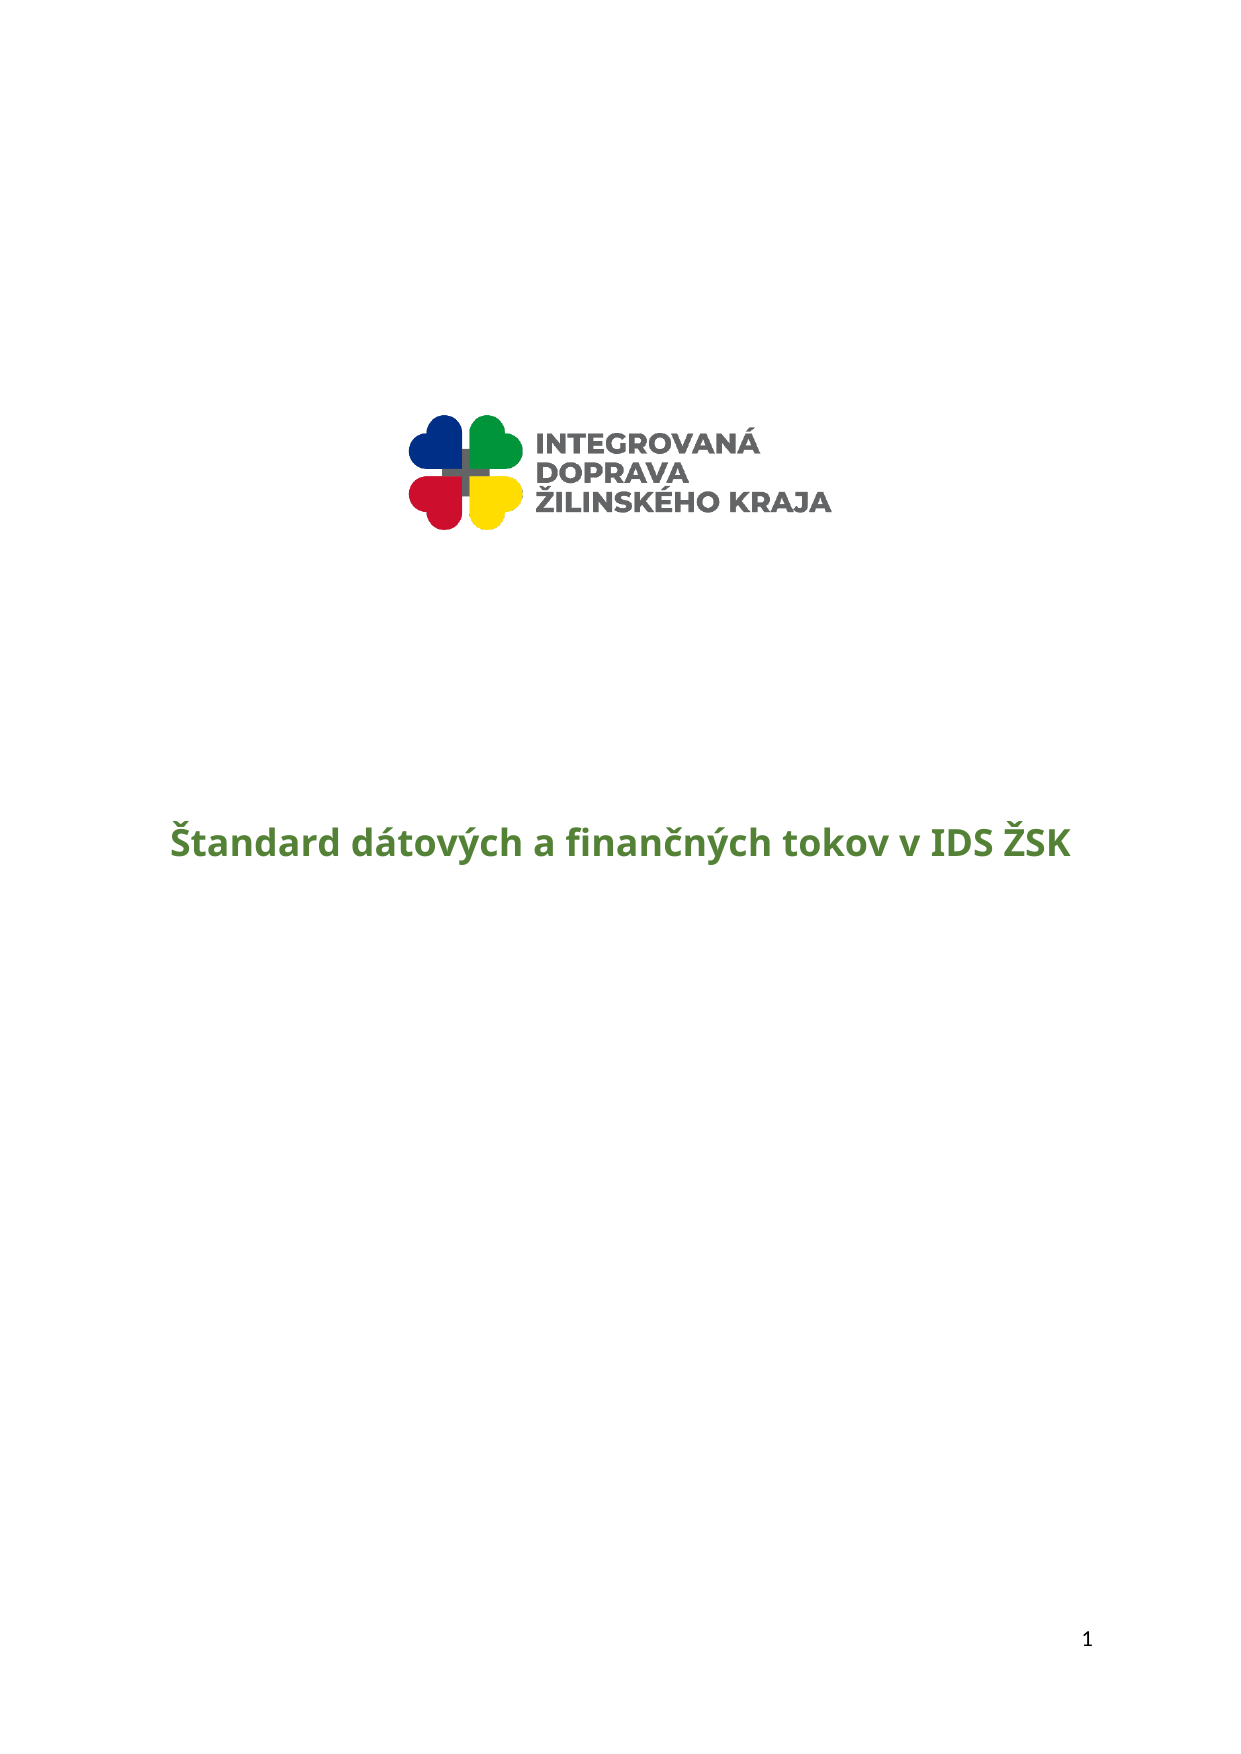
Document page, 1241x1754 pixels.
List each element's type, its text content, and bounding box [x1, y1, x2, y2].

text Štandard dátových a finančných tokov v IDS ŽSK [148, 816, 1093, 867]
picture [361, 368, 879, 577]
